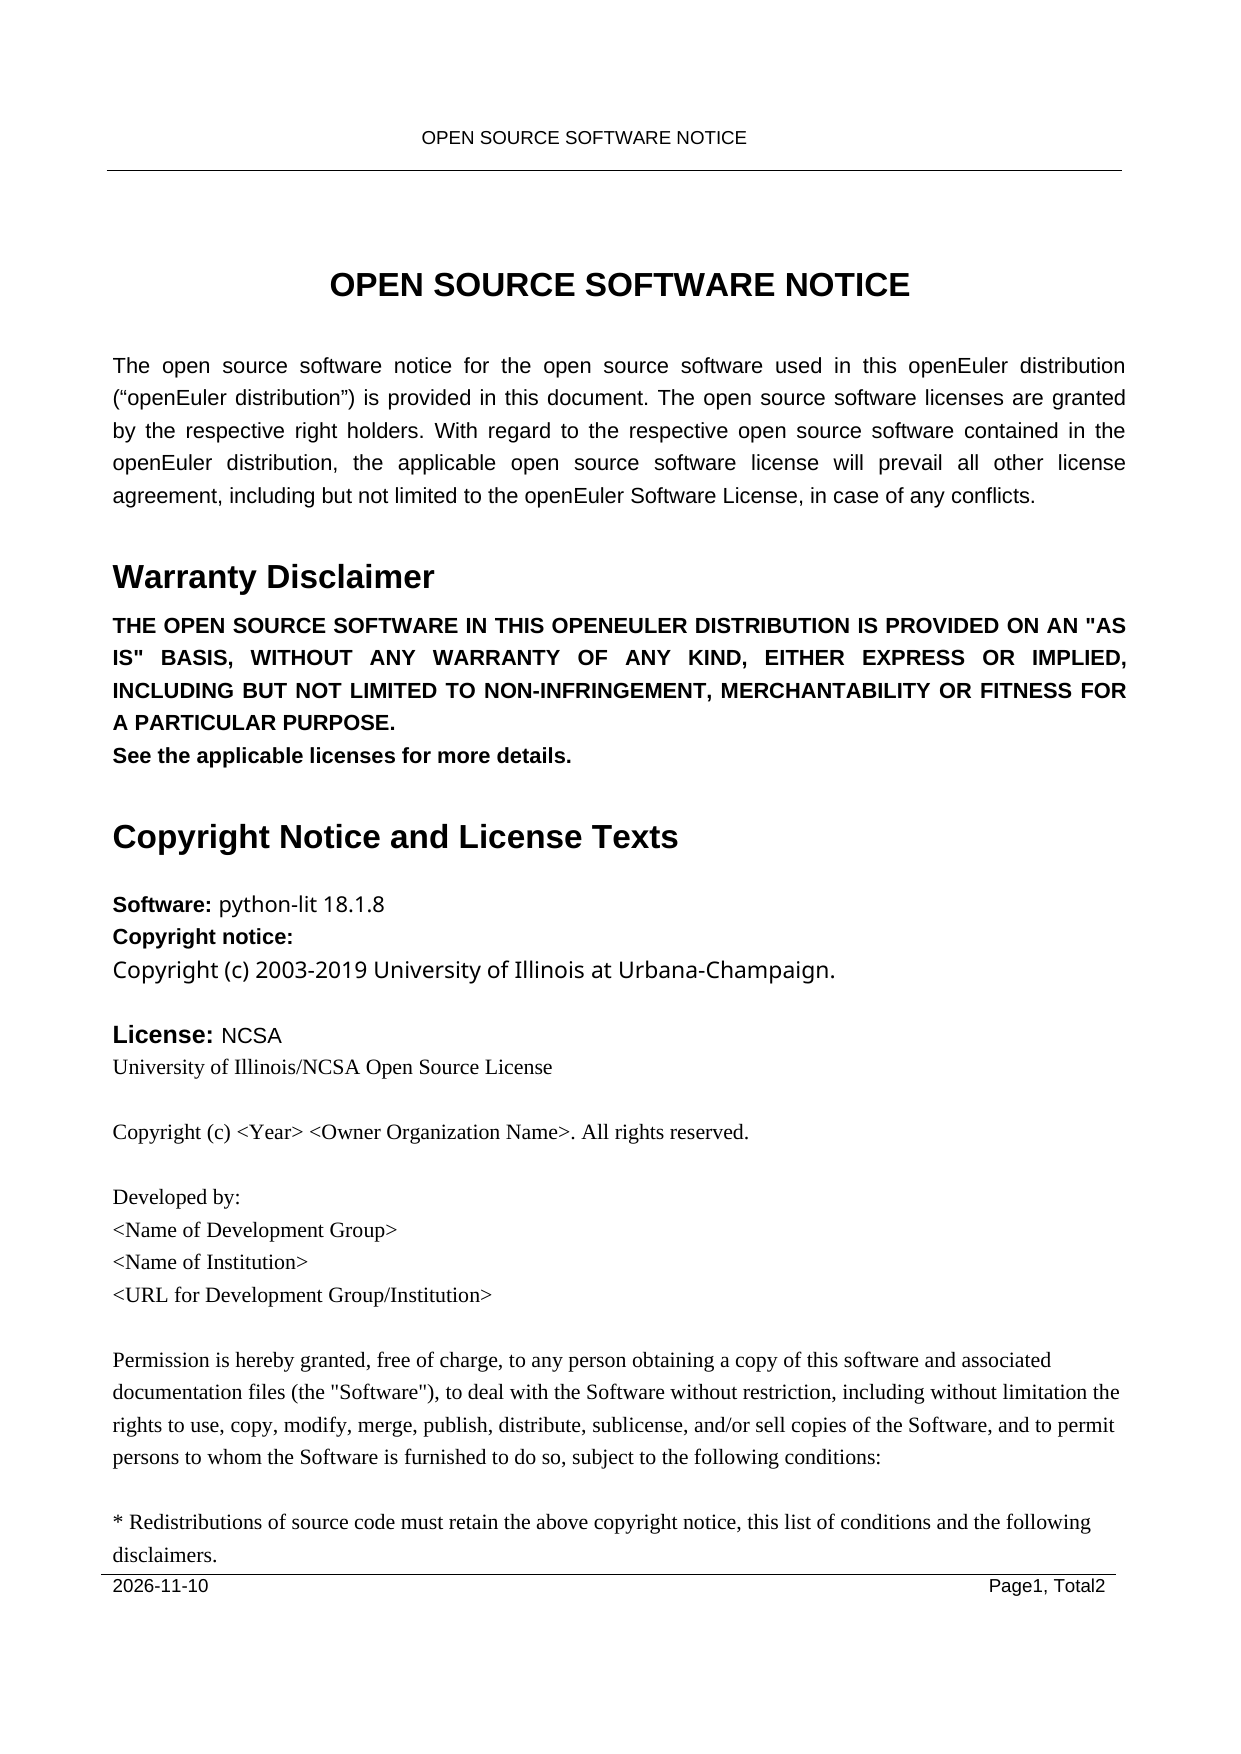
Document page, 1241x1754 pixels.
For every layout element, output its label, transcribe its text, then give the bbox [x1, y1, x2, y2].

text THE OPEN SOURCE SOFTWARE IN THIS OPENEULER DISTRIBUTION IS PROVIDED ON AN "AS IS" BASIS, WITHOUT ANY WARRANTY OF ANY KIND, EITHER EXPRESS OR IMPLIED, INCLUDING BUT NOT LIMITED TO NON-INFRINGEMENT, MERCHANTABILITY OR FITNESS FOR A PARTICULAR PURPOSE. See the applicable licenses for more details. [112, 609, 1128, 771]
text The open source software notice for the open source software used in this openEuler distribution (“openEuler distribution”) is provided in this document. The open source software licenses are granted by the respective right holders. With regard to the respective open source software contained in the openEuler distribution, the applicable open source software license will prevail all other license agreement, including but not limited to the openEuler Software License, in case of any conflicts. [112, 349, 1128, 511]
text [112, 1051, 1128, 1571]
text OPEN SOURCE SOFTWARE NOTICE [112, 251, 1128, 316]
text License: NCSA [112, 1018, 1128, 1051]
text Software: python-lit 18.1.8 [112, 888, 1128, 921]
text Copyright (c) 2003-2019 University of Illinois at Urbana-Champaign. [112, 953, 1128, 1018]
text Copyright notice: [112, 921, 1128, 953]
text Warranty Disclaimer [112, 544, 1128, 609]
text Copyright Notice and License Texts [112, 804, 1128, 869]
